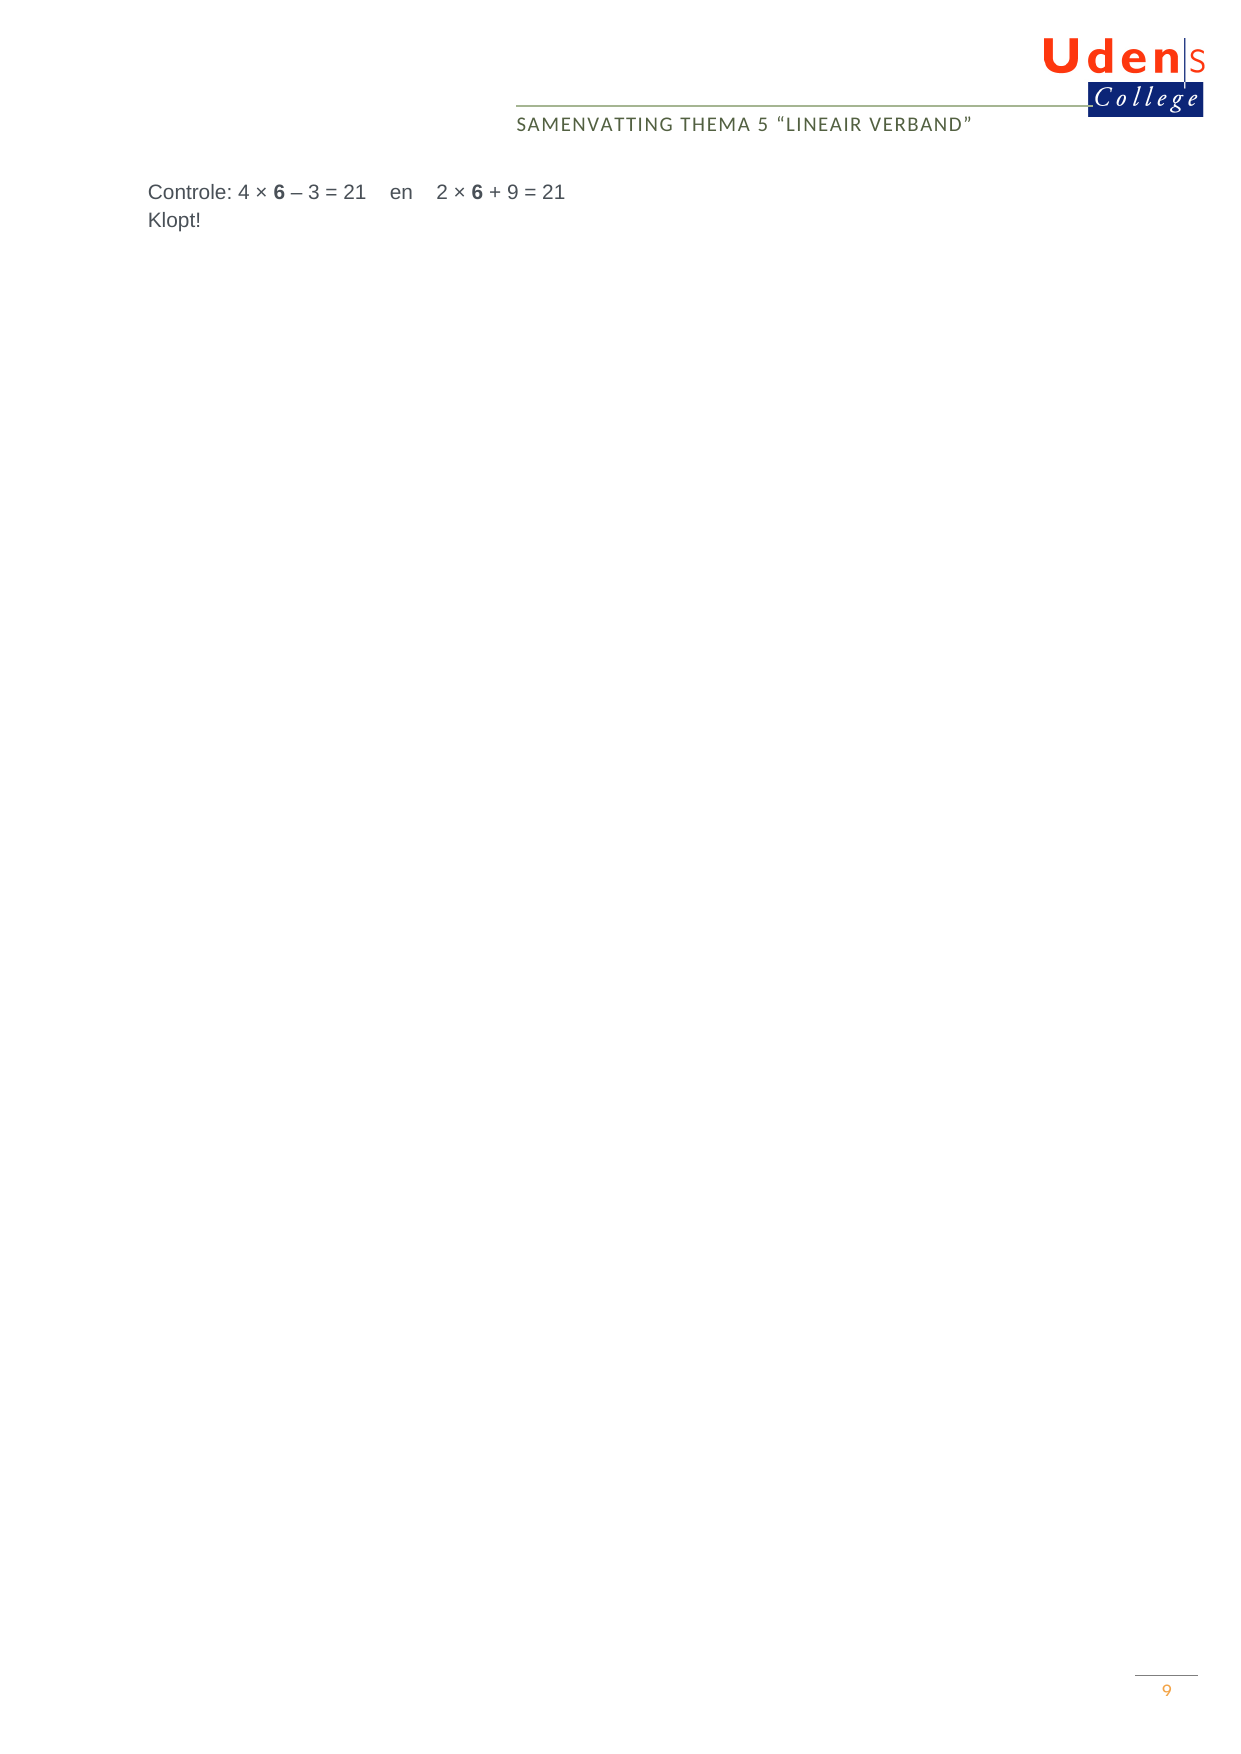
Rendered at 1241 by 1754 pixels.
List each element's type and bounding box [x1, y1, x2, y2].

text [148, 176, 1093, 232]
picture [1044, 38, 1205, 117]
